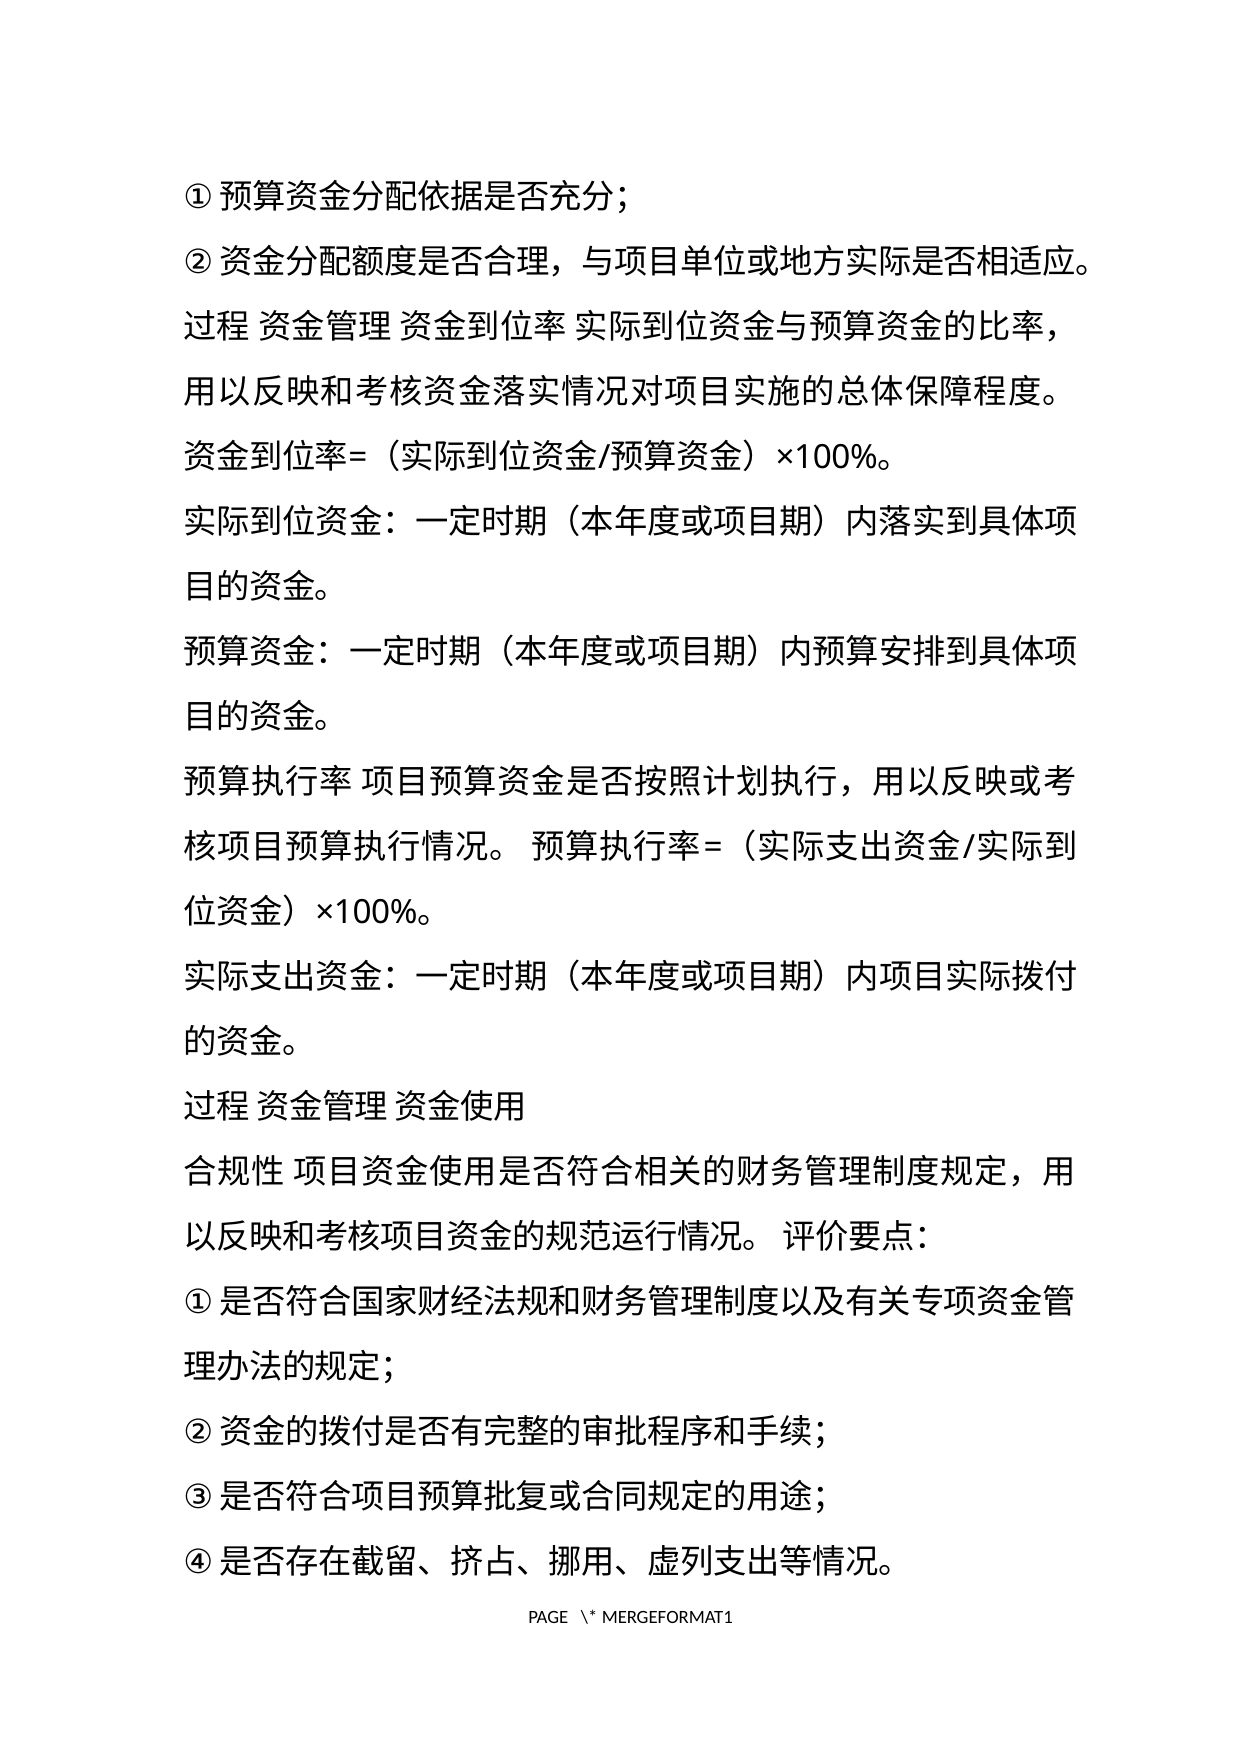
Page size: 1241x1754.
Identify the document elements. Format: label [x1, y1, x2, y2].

text [183, 162, 1078, 1592]
